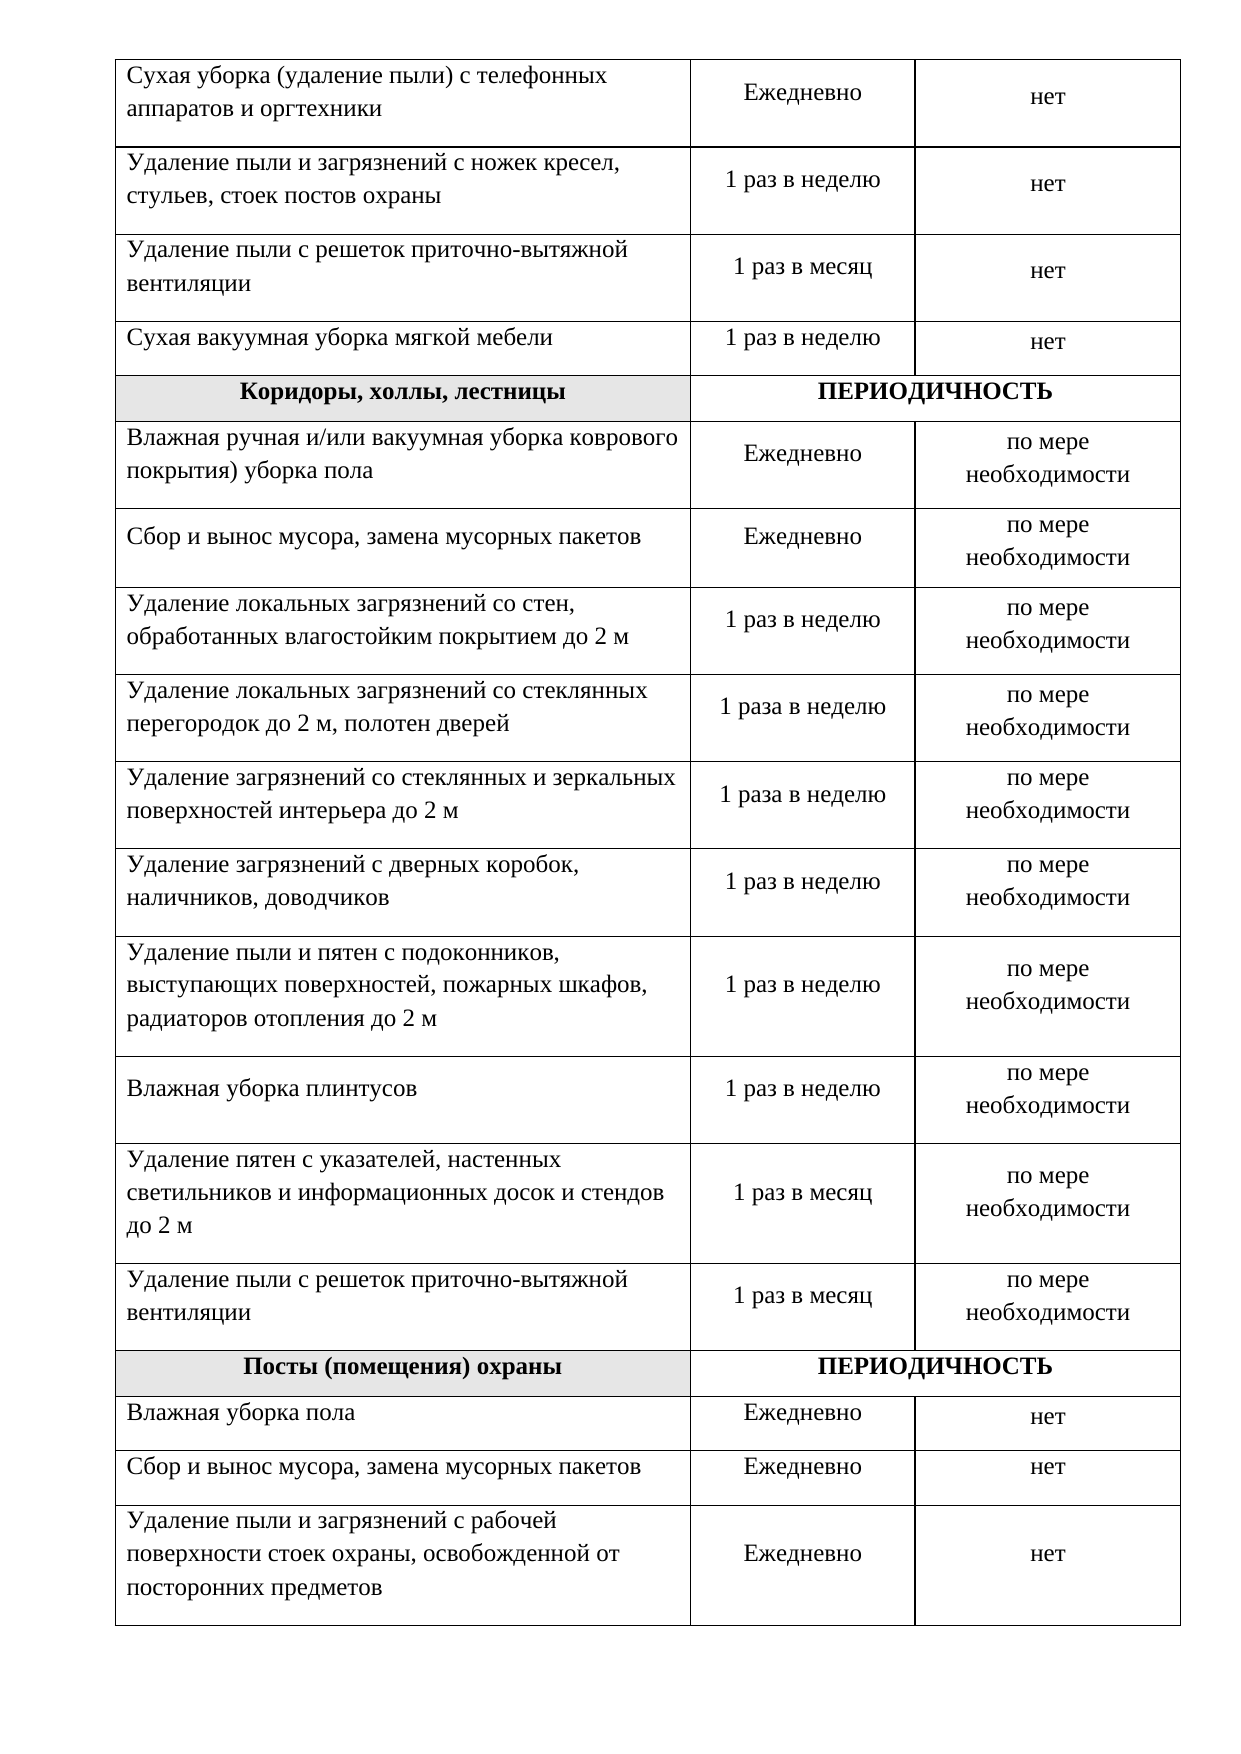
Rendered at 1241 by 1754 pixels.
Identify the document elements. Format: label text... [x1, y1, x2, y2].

table_cell Ежедневно [691, 422, 914, 508]
table_cell Ежедневно [691, 1506, 914, 1625]
table_cell 1 раз в неделю [691, 849, 914, 936]
table_cell Коридоры, холлы, лестницы [116, 376, 690, 421]
table_cell 1 раз в неделю [691, 1057, 914, 1143]
table_cell нет [916, 148, 1180, 233]
table_cell 1 раз в неделю [691, 937, 914, 1056]
table_cell Удаление локальных загрязнений со стеклянных перегородок до 2 м, полотен дверей [116, 675, 690, 761]
table_cell Ежедневно [691, 1397, 914, 1450]
table_cell нет [916, 1451, 1180, 1504]
table_cell 1 раз в неделю [691, 588, 914, 674]
table_cell 1 раз в неделю [691, 148, 914, 233]
table_cell Влажная уборка плинтусов [116, 1057, 690, 1143]
table_cell по мере необходимости [916, 675, 1180, 761]
table_cell Влажная уборка пола [116, 1397, 690, 1450]
table_cell Удаление пыли и загрязнений с рабочей поверхности стоек охраны, освобожденной от посторонних предметов [116, 1506, 690, 1625]
table_cell нет [916, 322, 1180, 375]
table_cell по мере необходимости [916, 1144, 1180, 1263]
table_cell Удаление локальных загрязнений со стен, обработанных влагостойким покрытием до 2 м [116, 588, 690, 674]
table_cell по мере необходимости [916, 937, 1180, 1056]
table_cell Удаление пыли и загрязнений с ножек кресел, стульев, стоек постов охраны [116, 148, 690, 233]
table_cell 1 раз в месяц [691, 1144, 914, 1263]
table_cell Удаление пыли и пятен с подоконников, выступающих поверхностей, пожарных шкафов, радиаторов отопления до 2 м [116, 937, 690, 1056]
table_cell Влажная ручная и/или вакуумная уборка коврового покрытия) уборка пола [116, 422, 690, 508]
table_cell по мере необходимости [916, 509, 1180, 587]
table_cell 1 раз в неделю [691, 322, 914, 375]
table_cell Сухая вакуумная уборка мягкой мебели [116, 322, 690, 375]
table_cell нет [916, 60, 1180, 146]
table_cell Ежедневно [691, 60, 914, 146]
table_cell по мере необходимости [916, 422, 1180, 508]
table_cell по мере необходимости [916, 762, 1180, 848]
table_cell по мере необходимости [916, 1057, 1180, 1143]
table_cell по мере необходимости [916, 1264, 1180, 1350]
table_cell Сбор и вынос мусора, замена мусорных пакетов [116, 509, 690, 587]
table_cell 1 раз в месяц [691, 1264, 914, 1350]
table_cell Удаление пятен с указателей, настенных светильников и информационных досок и стендов до 2 м [116, 1144, 690, 1263]
table_cell Сбор и вынос мусора, замена мусорных пакетов [116, 1451, 690, 1504]
table_cell Удаление пыли с решеток приточно-вытяжной вентиляции [116, 235, 690, 321]
table_cell 1 раза в неделю [691, 675, 914, 761]
table_cell 1 раз в месяц [691, 235, 914, 321]
table_cell нет [916, 1506, 1180, 1625]
table_cell Удаление пыли с решеток приточно-вытяжной вентиляции [116, 1264, 690, 1350]
table_cell нет [916, 235, 1180, 321]
table_cell по мере необходимости [916, 849, 1180, 936]
table_cell ПЕРИОДИЧНОСТЬ [691, 376, 1180, 421]
table_cell 1 раза в неделю [691, 762, 914, 848]
table_cell Ежедневно [691, 509, 914, 587]
table_cell Сухая уборка (удаление пыли) с телефонных аппаратов и оргтехники [116, 60, 690, 146]
table_cell Ежедневно [691, 1451, 914, 1504]
table_cell ПЕРИОДИЧНОСТЬ [691, 1351, 1180, 1396]
table_cell нет [916, 1397, 1180, 1450]
table_cell Посты (помещения) охраны [116, 1351, 690, 1396]
table_cell по мере необходимости [916, 588, 1180, 674]
table_cell Удаление загрязнений с дверных коробок, наличников, доводчиков [116, 849, 690, 936]
table_cell Удаление загрязнений со стеклянных и зеркальных поверхностей интерьера до 2 м [116, 762, 690, 848]
